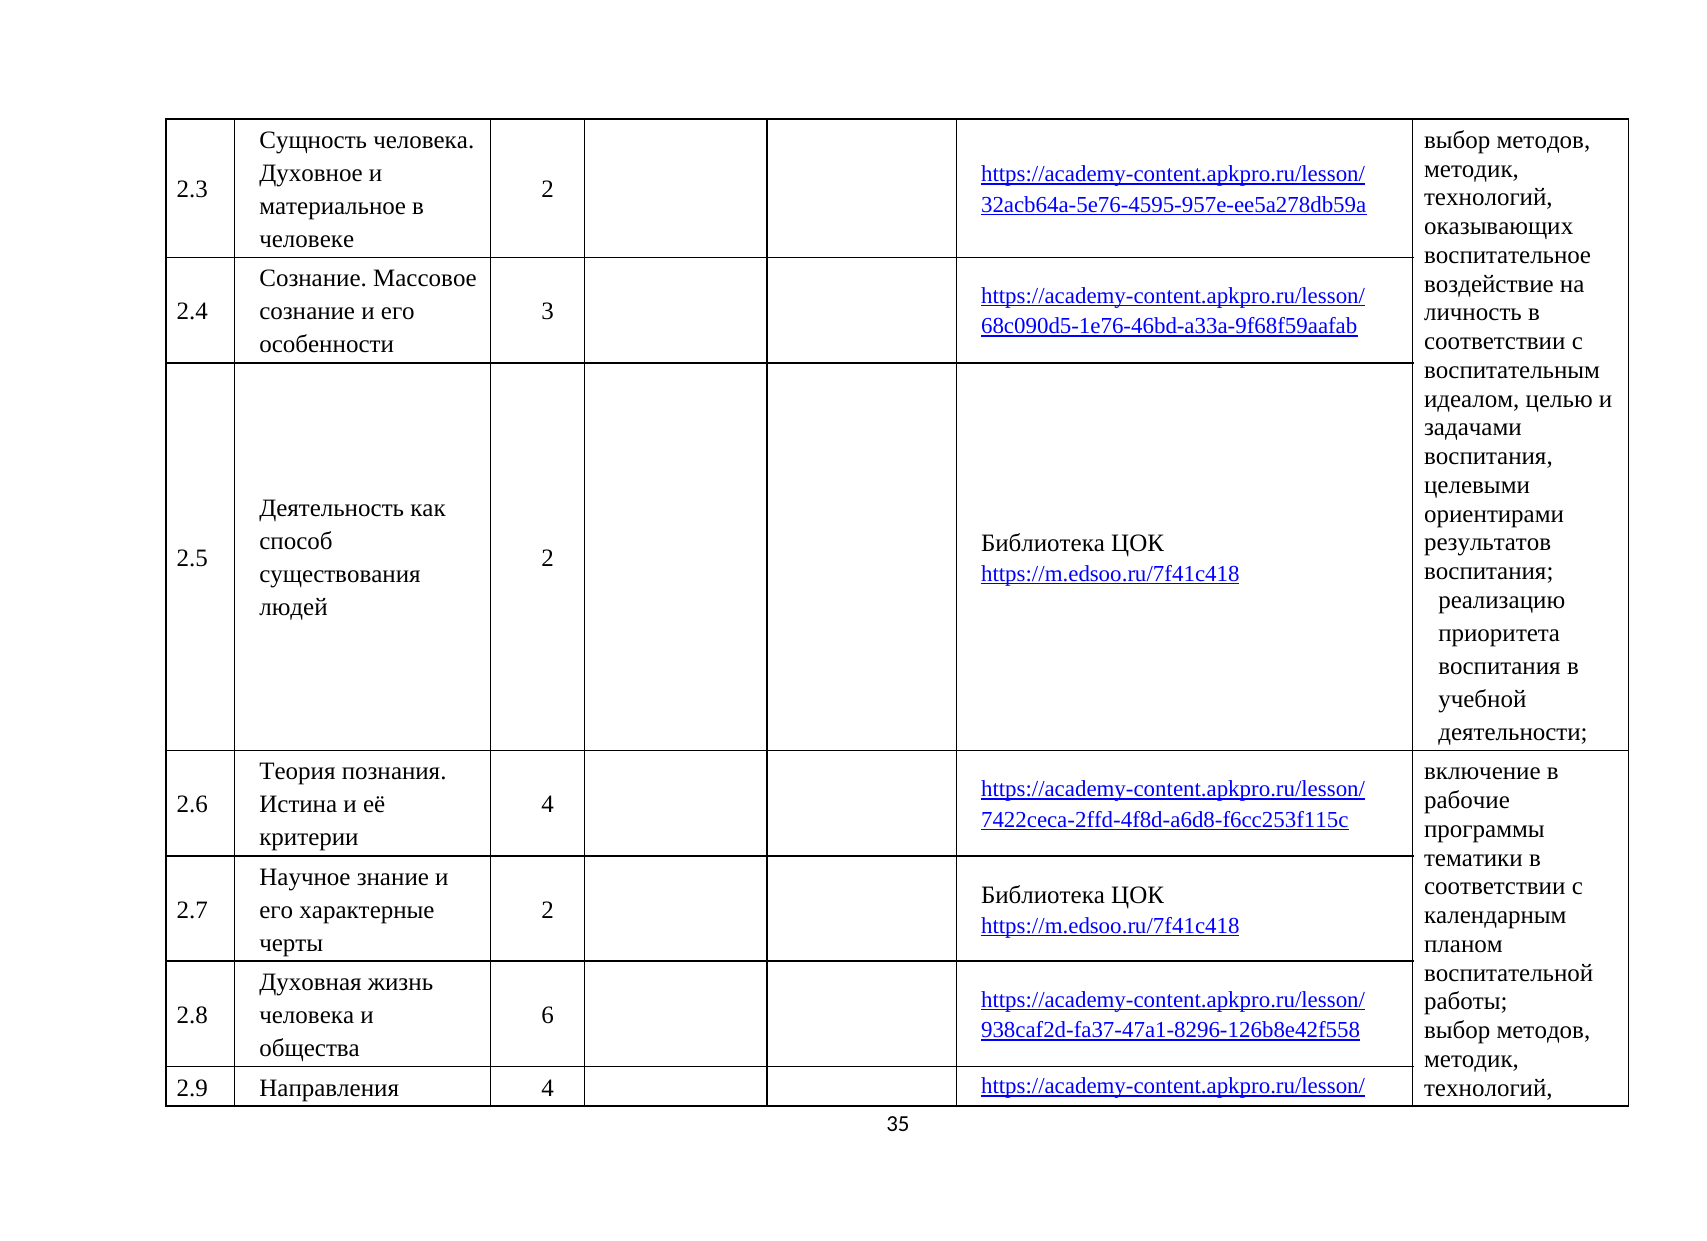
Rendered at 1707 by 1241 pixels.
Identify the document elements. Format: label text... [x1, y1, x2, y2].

table_cell 6 [491, 962, 584, 1066]
table_cell включение в рабочие программы тематики в соответствии с календарным планом воспитательной работы; выбор методов, методик, технологий, оказывающих воспитательное воздействие на личность в соответствии с воспитательным идеалом, целью и задачами воспитания, целевыми ориентирами результатов воспитания; реализацию приоритета воспитания в учебной деятельности; [1413, 751, 1628, 1105]
table_cell Научное знание и его характерные черты [235, 857, 490, 960]
table_cell 2 [491, 364, 584, 749]
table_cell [957, 1067, 1412, 1105]
table_cell Теория познания. Истина и её критерии [235, 751, 490, 855]
table_cell [585, 751, 766, 855]
table_cell [585, 258, 766, 362]
table_cell 2 [491, 857, 584, 960]
table_cell 3 [491, 258, 584, 362]
table_cell [585, 857, 766, 960]
table_cell Сознание. Массовое сознание и его особенности [235, 258, 490, 362]
table_cell https://academy-content.apkpro.ru/lesson/32acb64a-5e76-4595-957e-ee5a278db59a [957, 120, 1412, 257]
table_cell Деятельность как способ существования людей [235, 364, 490, 749]
table_cell 2.4 [167, 258, 234, 362]
table_cell [768, 751, 956, 855]
table_cell [585, 120, 766, 257]
table_cell 4 [491, 1067, 584, 1105]
table_cell [768, 1067, 956, 1105]
table_cell https://academy-content.apkpro.ru/lesson/7422ceca-2ffd-4f8d-a6d8-f6cc253f115c [957, 751, 1412, 855]
table_cell [585, 1067, 766, 1105]
table_cell 2.3 [167, 120, 234, 257]
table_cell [235, 1067, 490, 1105]
table_cell 2.6 [167, 751, 234, 855]
table_cell Библиотека ЦОК https://m.edsoo.ru/7f41c418 [957, 364, 1412, 749]
table_cell https://academy-content.apkpro.ru/lesson/68c090d5-1e76-46bd-a33a-9f68f59aafab [957, 258, 1412, 362]
table_cell 2.5 [167, 364, 234, 749]
table_cell 2.8 [167, 962, 234, 1066]
table_cell Сущность человека. Духовное и материальное в человеке [235, 120, 490, 257]
table_cell [768, 258, 956, 362]
table_cell Библиотека ЦОК https://m.edsoo.ru/7f41c418 [957, 857, 1412, 960]
table_cell [768, 857, 956, 960]
table_cell 2.9 [167, 1067, 234, 1105]
table_cell [768, 120, 956, 257]
table_cell [768, 364, 956, 749]
table_cell https://academy-content.apkpro.ru/lesson/938caf2d-fa37-47a1-8296-126b8e42f558 [957, 962, 1412, 1066]
table_cell [585, 962, 766, 1066]
table_cell 2.7 [167, 857, 234, 960]
table_cell [768, 962, 956, 1066]
table_cell 4 [491, 751, 584, 855]
table_cell [585, 364, 766, 749]
table_cell 2 [491, 120, 584, 257]
table_cell Духовная жизнь человека и общества [235, 962, 490, 1066]
